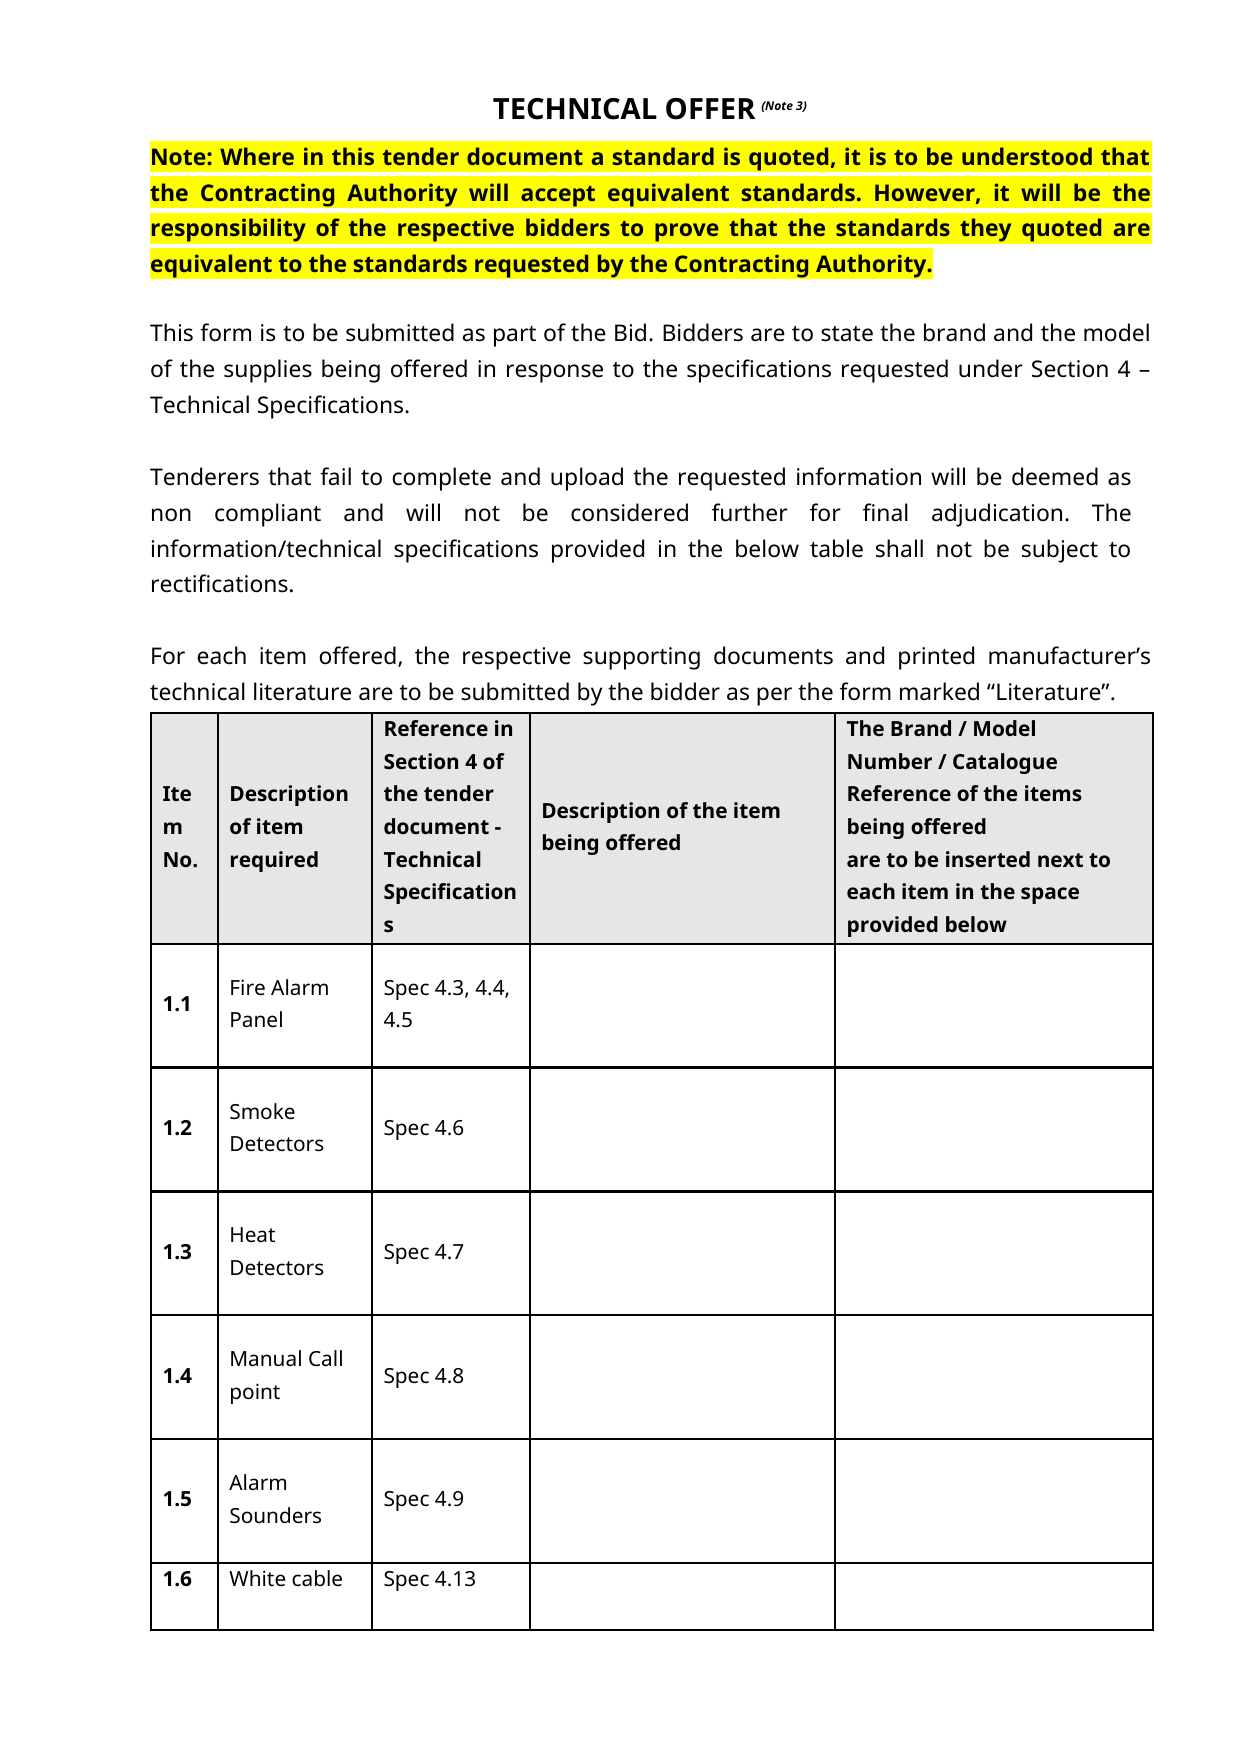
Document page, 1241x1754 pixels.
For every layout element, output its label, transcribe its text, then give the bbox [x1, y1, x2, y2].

table_cell 1.3 [152, 1193, 217, 1314]
text Note: Where in this tender document a standard is quoted, it is to be understood that the Contracting Authority will accept equivalent standards. However, it will be the responsibility of the respective bidders to prove that the standards they quoted are equivalent to the standards requested by the Contracting Authority. [150, 244, 1152, 279]
table_cell Spec 4.6 [373, 1069, 529, 1190]
table_cell [836, 945, 1152, 1066]
table_cell [531, 1069, 834, 1190]
text For each item offered, the respective supporting documents and printed manufacturer’s technical literature are to be submitted by the bidder as per the form marked “Literature”. [150, 640, 1152, 707]
table_cell Alarm Sounders [219, 1440, 371, 1562]
table_cell Spec 4.13 [373, 1564, 529, 1628]
table_header Item No. [152, 714, 217, 943]
text This form is to be submitted as part of the Bid. Bidders are to state the brand and the model of the supplies being offered in response to the specifications requested under Section 4 – Technical Specifications. [150, 317, 1152, 420]
table_cell Spec 4.8 [373, 1316, 529, 1438]
table_cell Fire Alarm Panel [219, 945, 371, 1066]
text Tenderers that fail to complete and upload the requested information will be deemed as non compliant and will not be considered further for final adjudication. The information/technical specifications provided in the below table shall not be subject to rectifications. [150, 461, 1133, 600]
table_cell White cable [219, 1564, 371, 1628]
table_cell [836, 1440, 1152, 1562]
table_cell Spec 4.9 [373, 1440, 529, 1562]
table_cell [531, 1193, 834, 1314]
table_cell 1.1 [152, 945, 217, 1066]
table_cell 1.5 [152, 1440, 217, 1562]
table_cell [531, 945, 834, 1066]
table_cell Smoke Detectors [219, 1069, 371, 1190]
table_cell Spec 4.7 [373, 1193, 529, 1314]
table_cell Spec 4.3, 4.4, 4.5 [373, 945, 529, 1066]
table_cell 1.6 [152, 1564, 217, 1628]
table_cell Manual Call point [219, 1316, 371, 1438]
table_cell [836, 1564, 1152, 1628]
table_header The Brand / Model Number / Catalogue Reference of the items being offered are to be inserted next to each item in the space provided below [836, 714, 1152, 943]
table_cell 1.4 [152, 1316, 217, 1438]
table_cell [531, 1440, 834, 1562]
table_cell [531, 1316, 834, 1438]
table_cell [531, 1564, 834, 1628]
table_header Description of the item being offered [531, 714, 834, 943]
table_cell [836, 1069, 1152, 1190]
table_header Reference in Section 4 of the tender document - Technical Specifications [373, 714, 529, 943]
subtitle TECHNICAL OFFER (Note 3) [150, 89, 1152, 128]
table_cell [836, 1316, 1152, 1438]
table_cell [836, 1193, 1152, 1314]
table_cell Heat Detectors [219, 1193, 371, 1314]
table_header Description of item required [219, 714, 371, 943]
table_cell 1.2 [152, 1069, 217, 1190]
